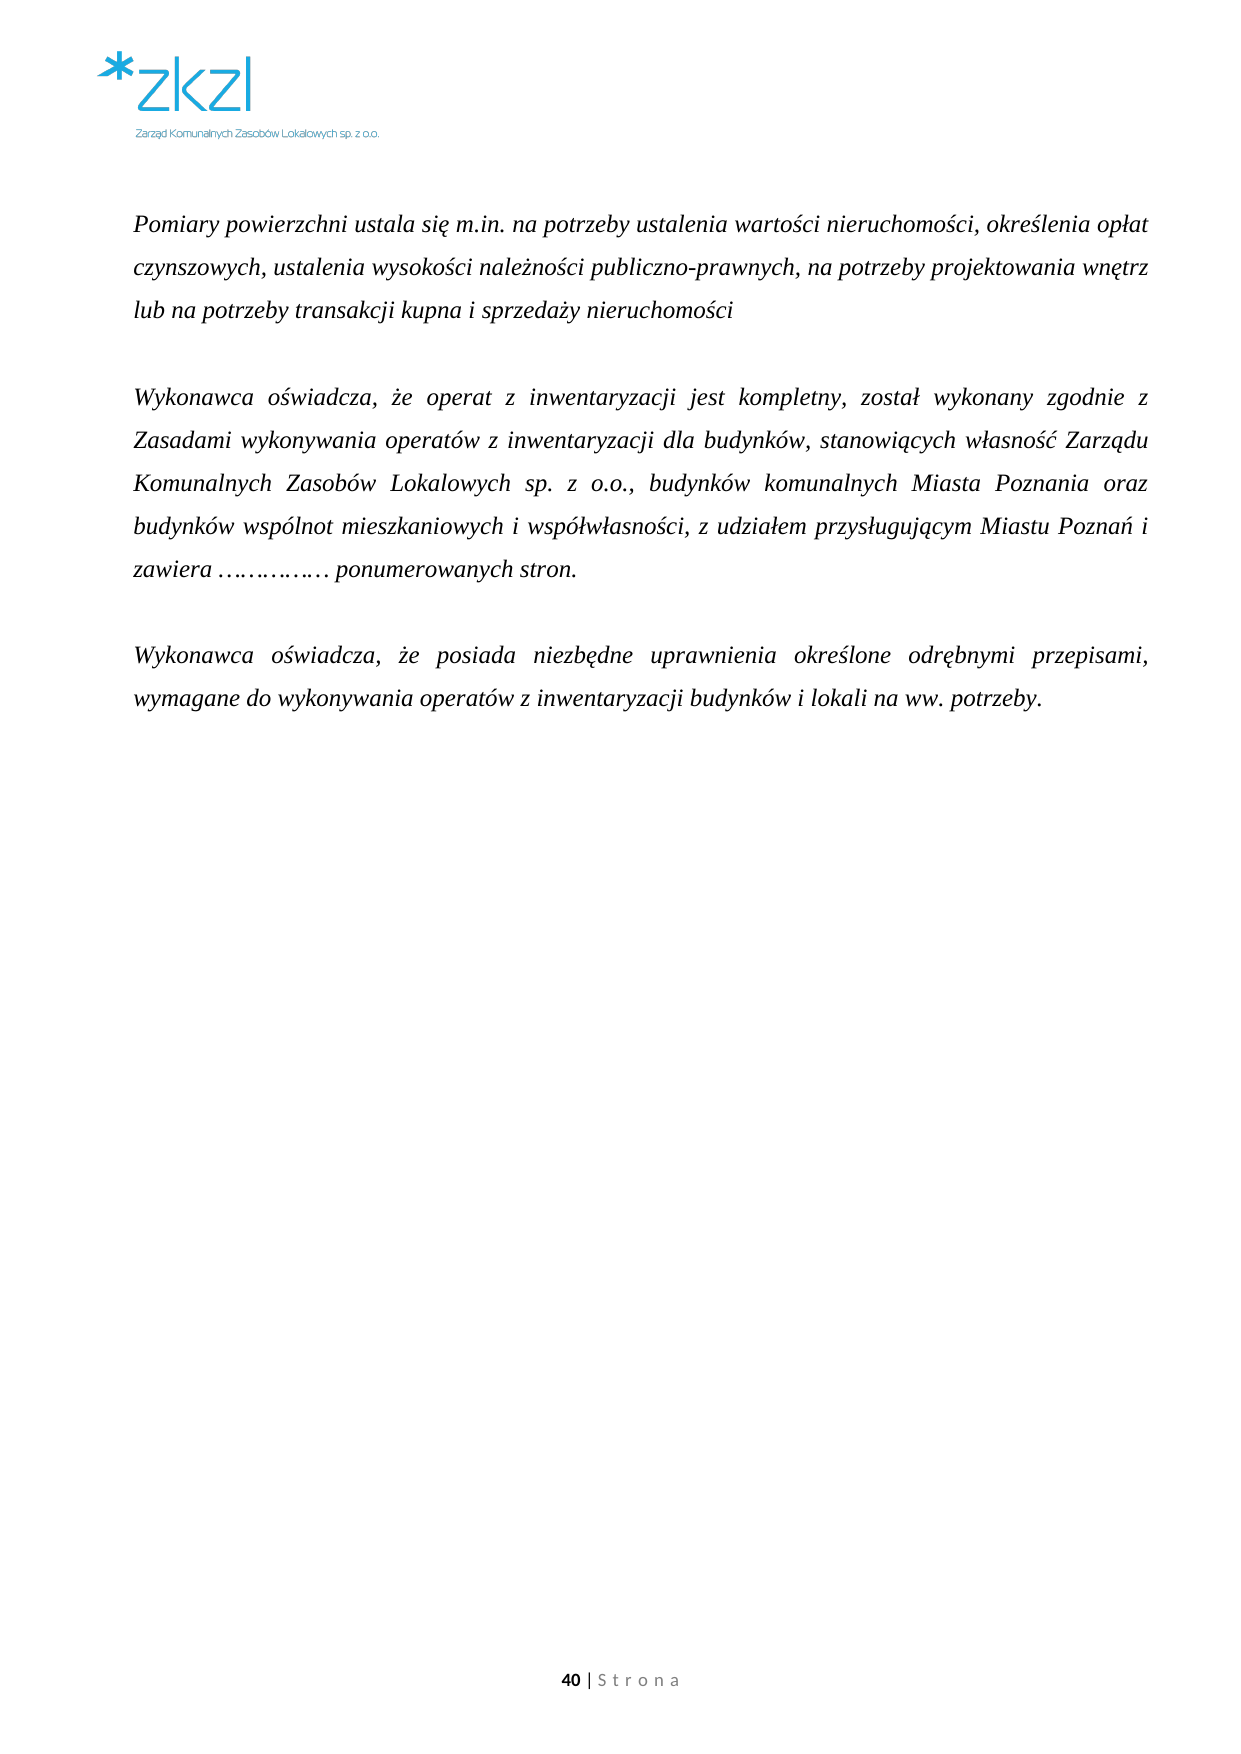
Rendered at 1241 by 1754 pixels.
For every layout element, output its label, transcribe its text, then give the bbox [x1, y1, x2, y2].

picture [88, 29, 387, 166]
text Wykonawca oświadcza, że posiada niezbędne uprawnienia określone odrębnymi przepisami, wymagane do wykonywania operatów z inwentaryzacji budynków i lokali na ww. potrzeby. [133, 640, 1152, 712]
text Pomiary powierzchni ustala się m.in. na potrzeby ustalenia wartości nieruchomości, określenia opłat czynszowych, ustalenia wysokości należności publiczno-prawnych, na potrzeby projektowania wnętrz lub na potrzeby transakcji kupna i sprzedaży nieruchomości [133, 209, 1152, 324]
text Wykonawca oświadcza, że operat z inwentaryzacji jest kompletny, został wykonany zgodnie z Zasadami wykonywania operatów z inwentaryzacji dla budynków, stanowiących własność Zarządu Komunalnych Zasobów Lokalowych sp. z o.o., budynków komunalnych Miasta Poznania oraz budynków wspólnot mieszkaniowych i współwłasności, z udziałem przysługującym Miastu Poznań i zawiera …………… ponumerowanych stron. [133, 382, 1152, 583]
